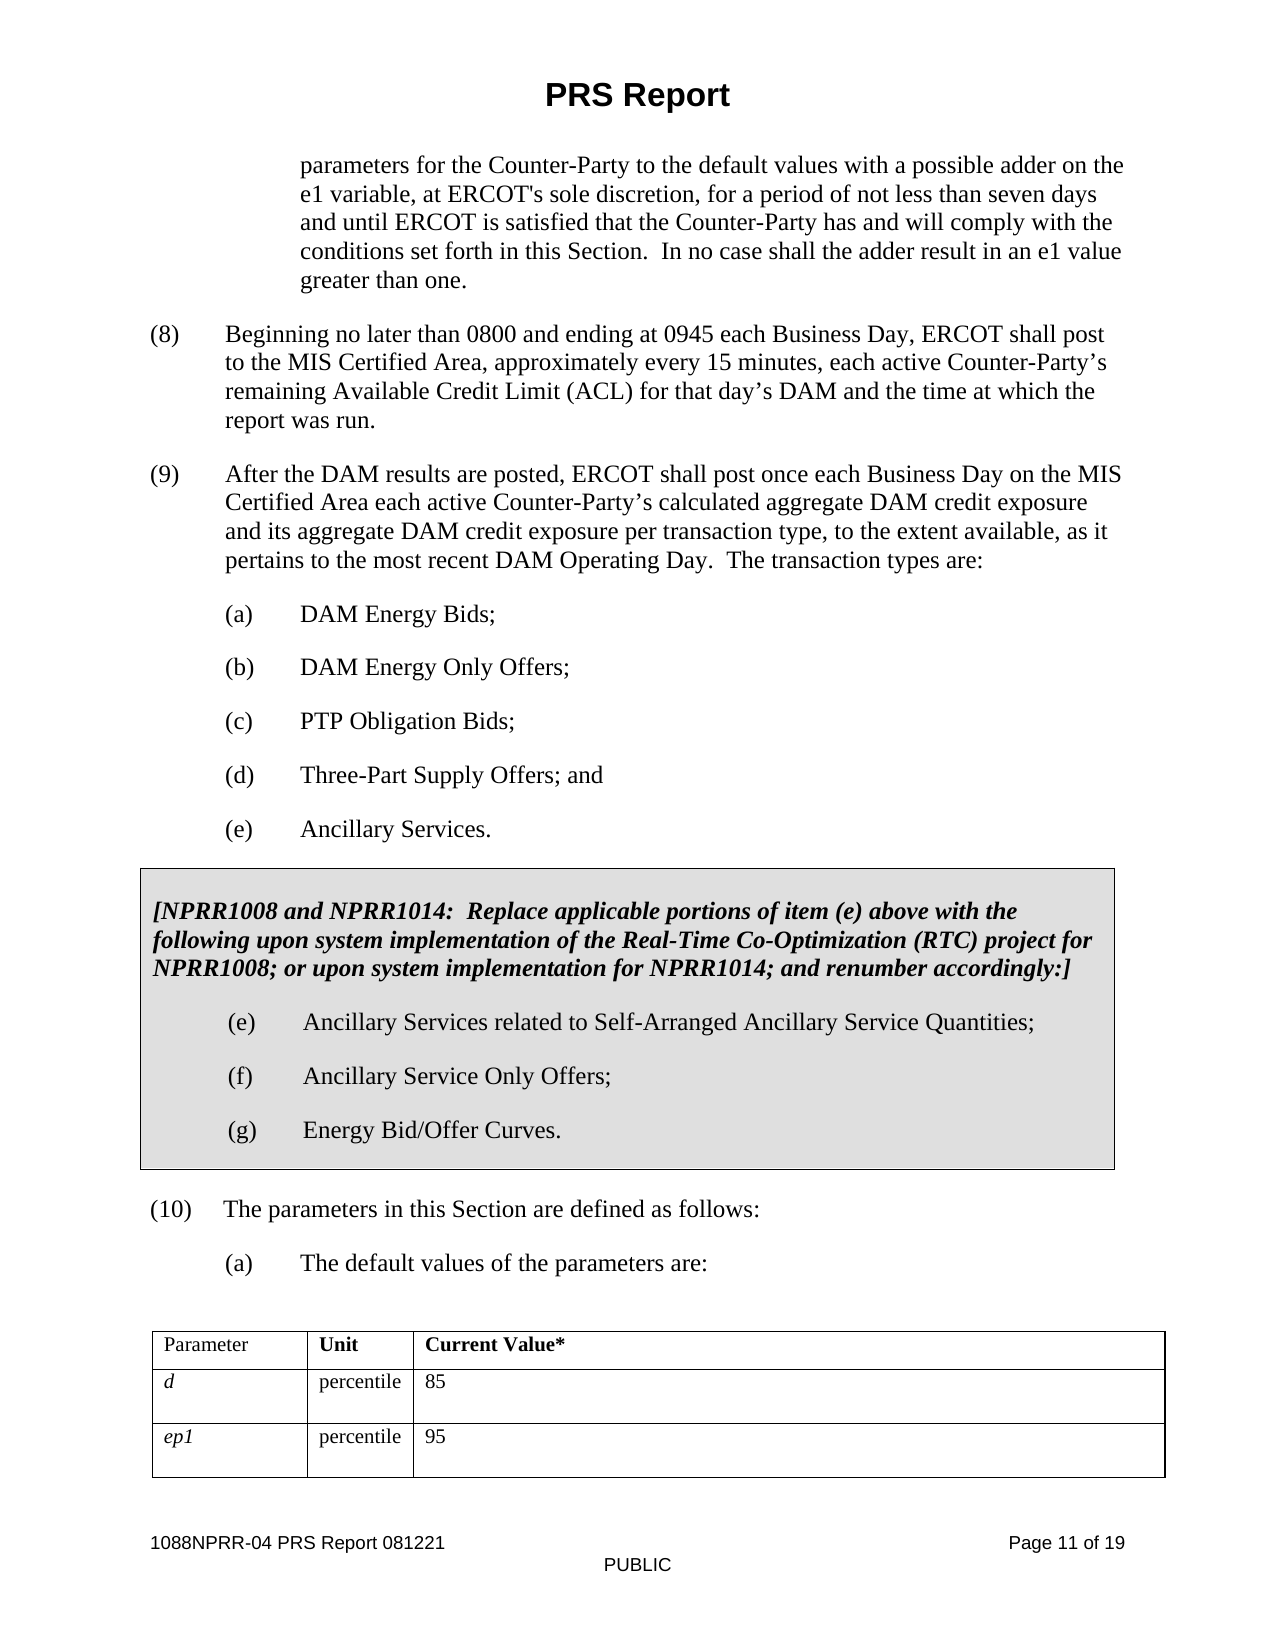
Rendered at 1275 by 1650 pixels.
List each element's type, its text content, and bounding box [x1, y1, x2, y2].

table_cell percentile [308, 1424, 413, 1477]
list The default values of the parameters are: [225, 1248, 1125, 1277]
table_header Unit [308, 1332, 413, 1368]
table_cell 85 [414, 1370, 1164, 1422]
table_header [NPRR1008 and NPRR1014: Replace applicable portions of item (e) above with the following upon system implementation of the Real-Time Co-Optimization (RTC) project for NPRR1008; or upon system implementation for NPRR1014; and renumber accordingly:] (e) Ancillary Services related to Self-Arranged Ancillary Service Quantities; (f) Ancillary Service Only Offers; (g) Energy Bid/Offer Curves. [141, 869, 1114, 1168]
table_cell ep1 [153, 1424, 307, 1477]
table_cell d [153, 1370, 307, 1422]
text (d) Three-Part Supply Offers; and [225, 760, 1125, 789]
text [225, 150, 1125, 294]
table_cell 95 [414, 1424, 1164, 1477]
table_cell percentile [308, 1370, 413, 1422]
text (c) PTP Obligation Bids; [225, 706, 1125, 735]
text (8) Beginning no later than 0800 and ending at 0945 each Business Day, ERCOT shall post to the MIS Certified Area, approximately every 15 minutes, each active Counter-Party’s remaining Available Credit Limit (ACL) for that day’s DAM and the time at which the report was run. [150, 319, 1125, 434]
text (b) DAM Energy Only Offers; [225, 652, 1125, 681]
table_header Parameter [153, 1332, 307, 1368]
text (e) Ancillary Services. [225, 814, 1125, 842]
text (9) After the DAM results are posted, ERCOT shall post once each Business Day on the MIS Certified Area each active Counter-Party’s calculated aggregate DAM credit exposure and its aggregate DAM credit exposure per transaction type, to the extent available, as it pertains to the most recent DAM Operating Day. The transaction types are: [150, 459, 1125, 574]
table_header Current Value* [414, 1332, 1164, 1368]
text (a) DAM Energy Bids; [225, 599, 1125, 627]
text (10) The parameters in this Section are defined as follows: [150, 1194, 1125, 1223]
